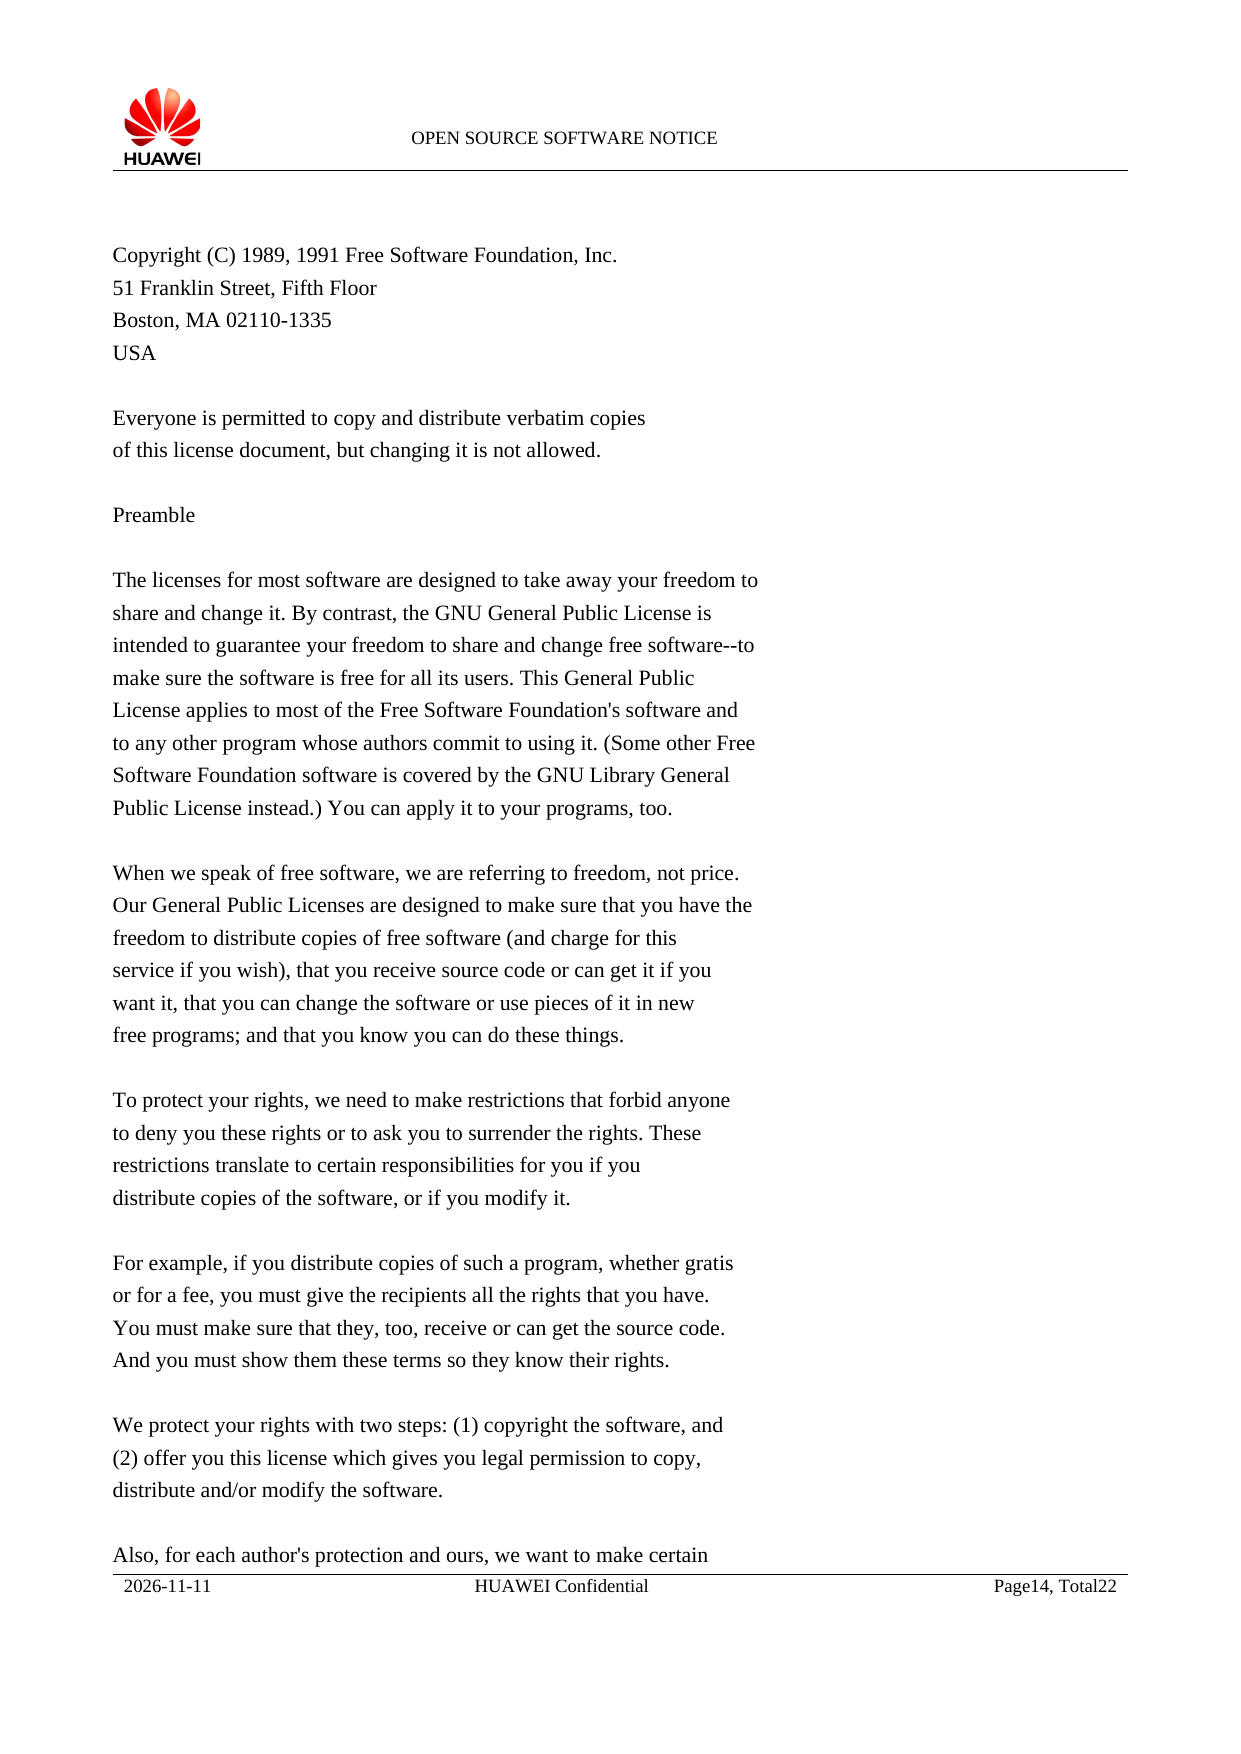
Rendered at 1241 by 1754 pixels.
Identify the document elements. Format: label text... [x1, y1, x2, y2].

picture [124, 88, 201, 165]
